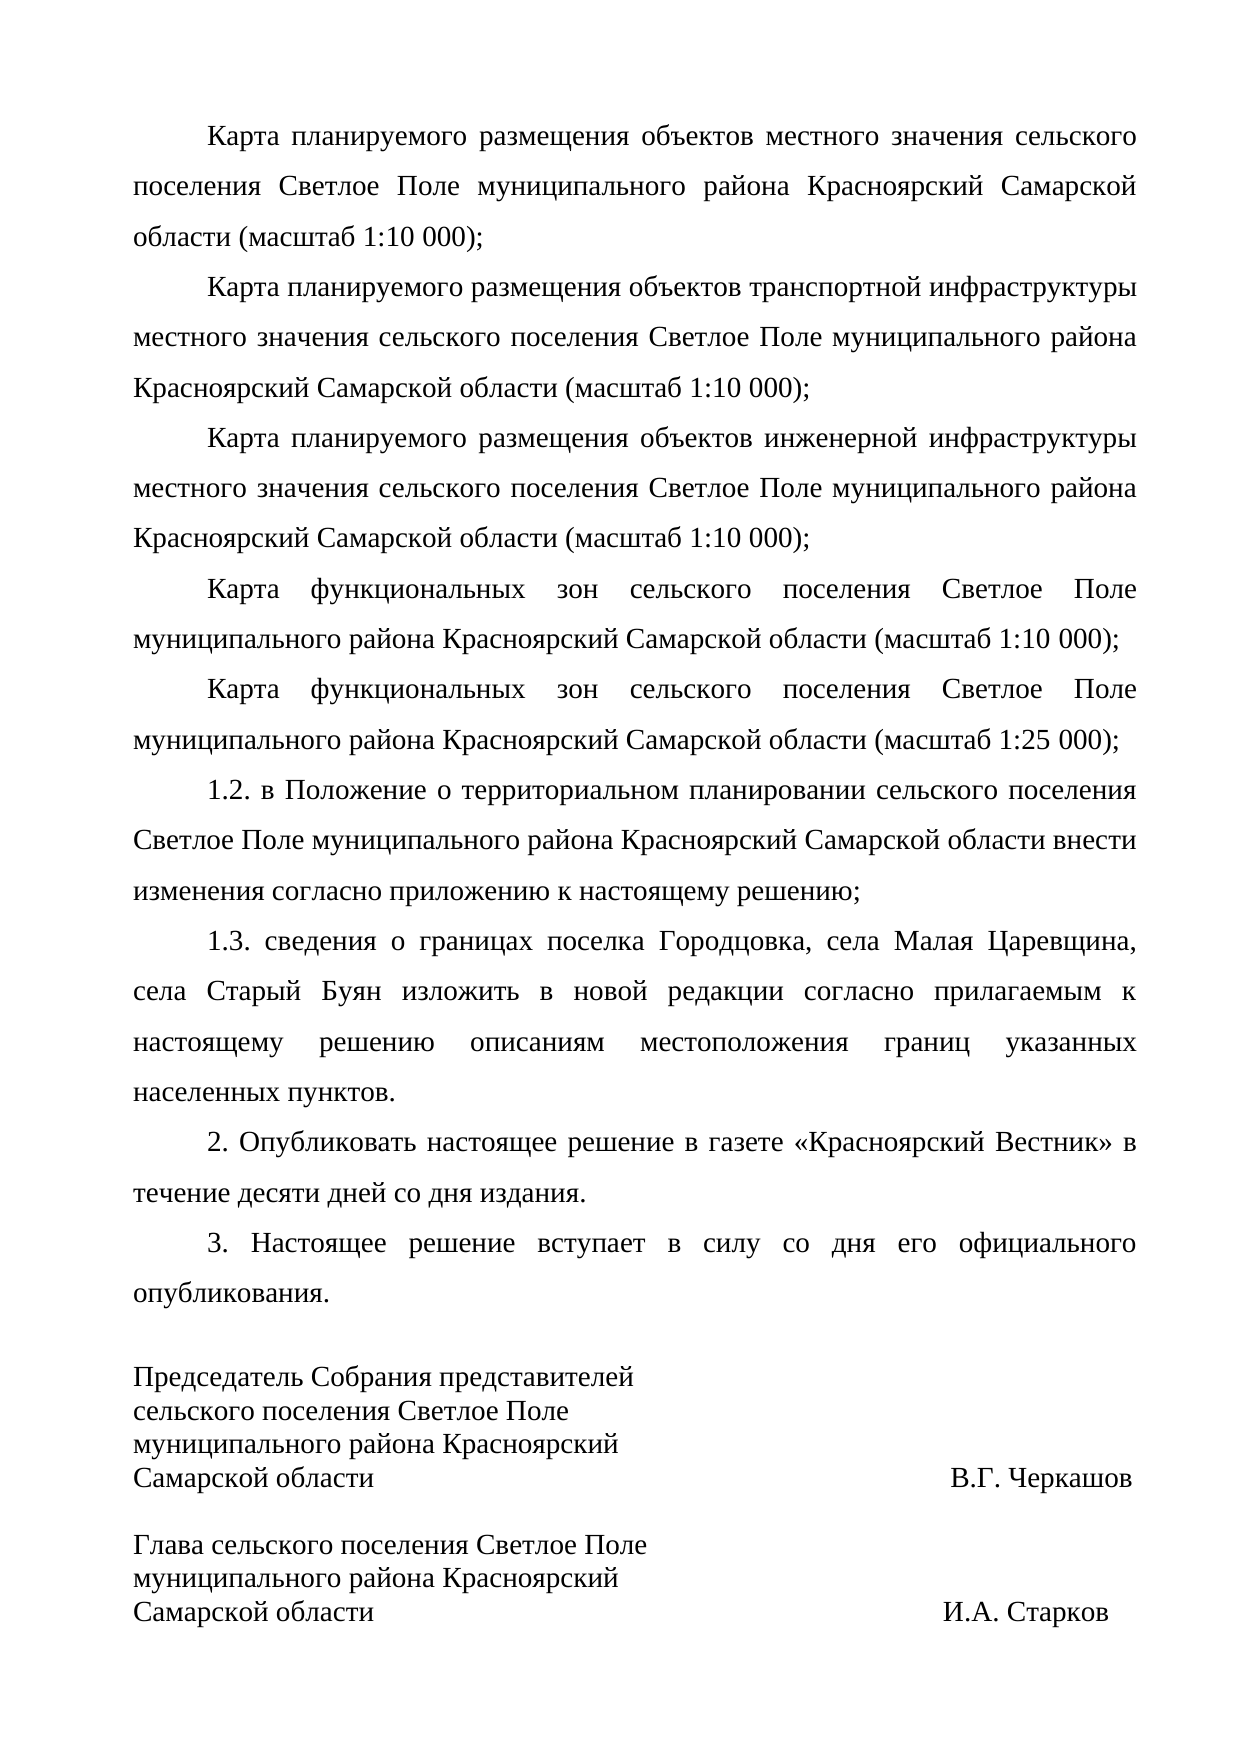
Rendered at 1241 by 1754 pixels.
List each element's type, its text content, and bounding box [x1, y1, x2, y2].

text 1.2. в Положение о территориальном планировании сельского поселения Светлое Поле муниципального района Красноярский Самарской области внести изменения согласно приложению к настоящему решению; [133, 772, 1138, 906]
text Председатель Собрания представителей [133, 1359, 1138, 1393]
text Карта функциональных зон сельского поселения Светлое Поле муниципального района Красноярский Самарской области (масштаб 1:25 000); [133, 672, 1138, 755]
text 1.3. сведения о границах поселка Городцовка, села Малая Царевщина, села Старый Буян изложить в новой редакции согласно прилагаемым к настоящему решению описаниям местоположения границ указанных населенных пунктов. [133, 923, 1138, 1108]
text Самарской области В.Г. Черкашов [133, 1460, 1138, 1493]
text 2. Опубликовать настоящее решение в газете «Красноярский Вестник» в течение десяти дней со дня издания. [133, 1124, 1138, 1208]
text муниципального района Красноярский [133, 1560, 1138, 1594]
text муниципального района Красноярский [133, 1426, 1138, 1460]
text Карта функциональных зон сельского поселения Светлое Поле муниципального района Красноярский Самарской области (масштаб 1:10 000); [133, 571, 1138, 655]
text сельского поселения Светлое Поле [133, 1393, 1138, 1426]
text Глава сельского поселения Светлое Поле [133, 1527, 1138, 1560]
text Карта планируемого размещения объектов транспортной инфраструктуры местного значения сельского поселения Светлое Поле муниципального района Красноярский Самарской области (масштаб 1:10 000); [133, 269, 1138, 403]
text Самарской области И.А. Старков [133, 1594, 1138, 1627]
text Карта планируемого размещения объектов местного значения сельского поселения Светлое Поле муниципального района Красноярский Самарской области (масштаб 1:10 000); [133, 118, 1138, 252]
text 3. Настоящее решение вступает в силу со дня его официального опубликования. [133, 1225, 1138, 1309]
text Карта планируемого размещения объектов инженерной инфраструктуры местного значения сельского поселения Светлое Поле муниципального района Красноярский Самарской области (масштаб 1:10 000); [133, 420, 1138, 554]
